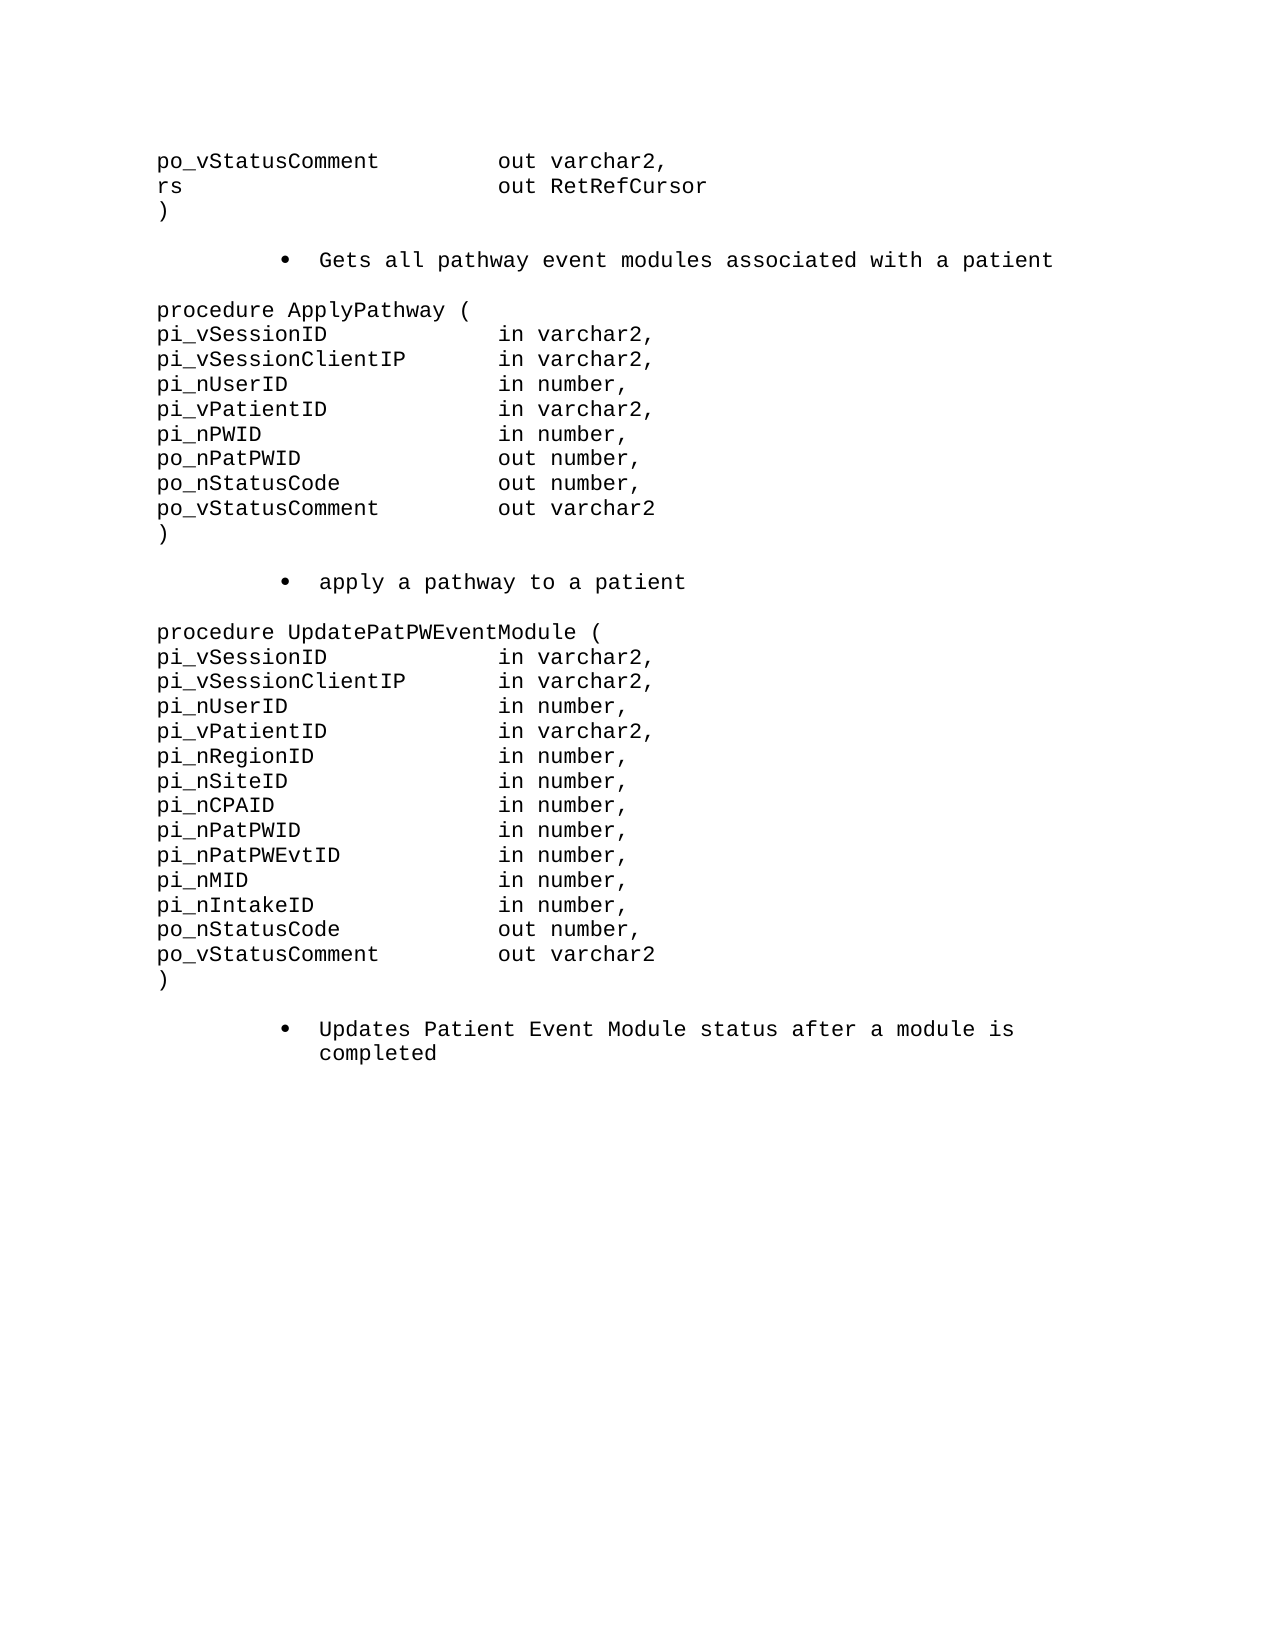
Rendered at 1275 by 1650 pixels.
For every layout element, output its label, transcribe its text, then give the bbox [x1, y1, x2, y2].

text po_nPatPWID out number, [156, 447, 1118, 472]
text po_vStatusComment out varchar2, [156, 150, 1118, 175]
text ) [156, 968, 1118, 993]
text pi_nCPAID in number, [156, 794, 1118, 819]
text procedure ApplyPathway ( [156, 299, 1118, 323]
text po_nStatusCode out number, [156, 472, 1118, 497]
text pi_nUserID in number, [156, 373, 1118, 398]
text pi_vSessionID in varchar2, [156, 646, 1118, 671]
text pi_nMID in number, [156, 869, 1118, 894]
text pi_nPatPWID in number, [156, 819, 1118, 844]
text pi_nSiteID in number, [156, 770, 1118, 794]
text po_vStatusComment out varchar2 [156, 943, 1118, 968]
text pi_nUserID in number, [156, 695, 1118, 720]
text ) [156, 522, 1118, 547]
text pi_vPatientID in varchar2, [156, 720, 1118, 745]
text po_nStatusCode out number, [156, 918, 1118, 943]
text po_vStatusComment out varchar2 [156, 497, 1118, 522]
list Gets all pathway event modules associated with a patient [281, 249, 1118, 274]
text rs out RetRefCursor [156, 175, 1118, 199]
list Updates Patient Event Module status after a module is completed [281, 1018, 1118, 1067]
text pi_vSessionID in varchar2, [156, 323, 1118, 348]
text pi_nRegionID in number, [156, 745, 1118, 770]
text pi_nIntakeID in number, [156, 894, 1118, 918]
text pi_nPatPWEvtID in number, [156, 844, 1118, 869]
list apply a pathway to a patient [281, 571, 1118, 596]
text procedure UpdatePatPWEventModule ( [156, 621, 1118, 646]
text pi_vSessionClientIP in varchar2, [156, 671, 1118, 695]
text pi_nPWID in number, [156, 423, 1118, 447]
text pi_vPatientID in varchar2, [156, 398, 1118, 423]
text ) [156, 199, 1118, 224]
text pi_vSessionClientIP in varchar2, [156, 348, 1118, 373]
